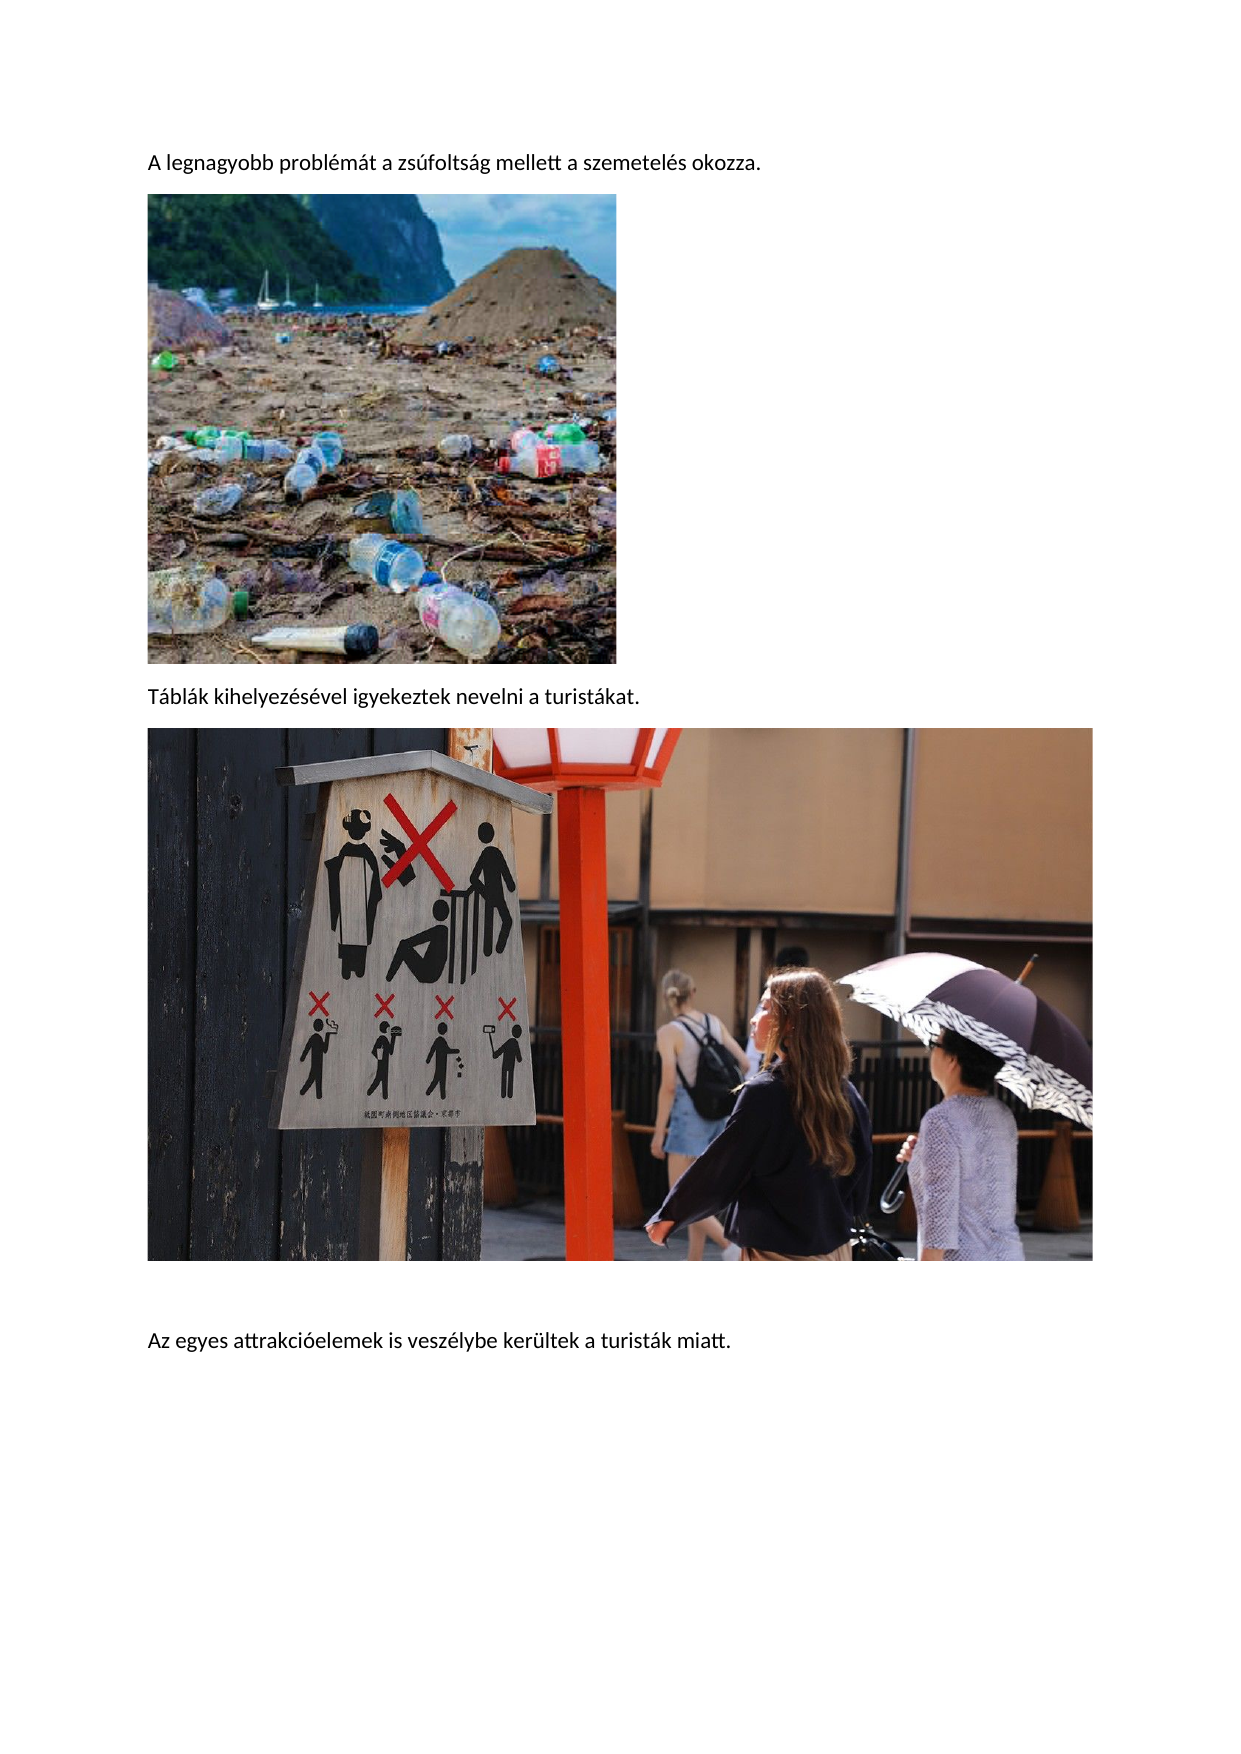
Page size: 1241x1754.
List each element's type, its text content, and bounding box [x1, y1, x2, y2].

picture [147, 194, 617, 664]
text Az egyes attrakcióelemek is veszélybe kerültek a turisták miatt. [148, 1326, 1093, 1354]
picture [147, 728, 1093, 1261]
text Táblák kihelyezésével igyekeztek nevelni a turistákat. [148, 682, 1093, 710]
text A legnagyobb problémát a zsúfoltság mellett a szemetelés okozza. [148, 148, 1093, 176]
